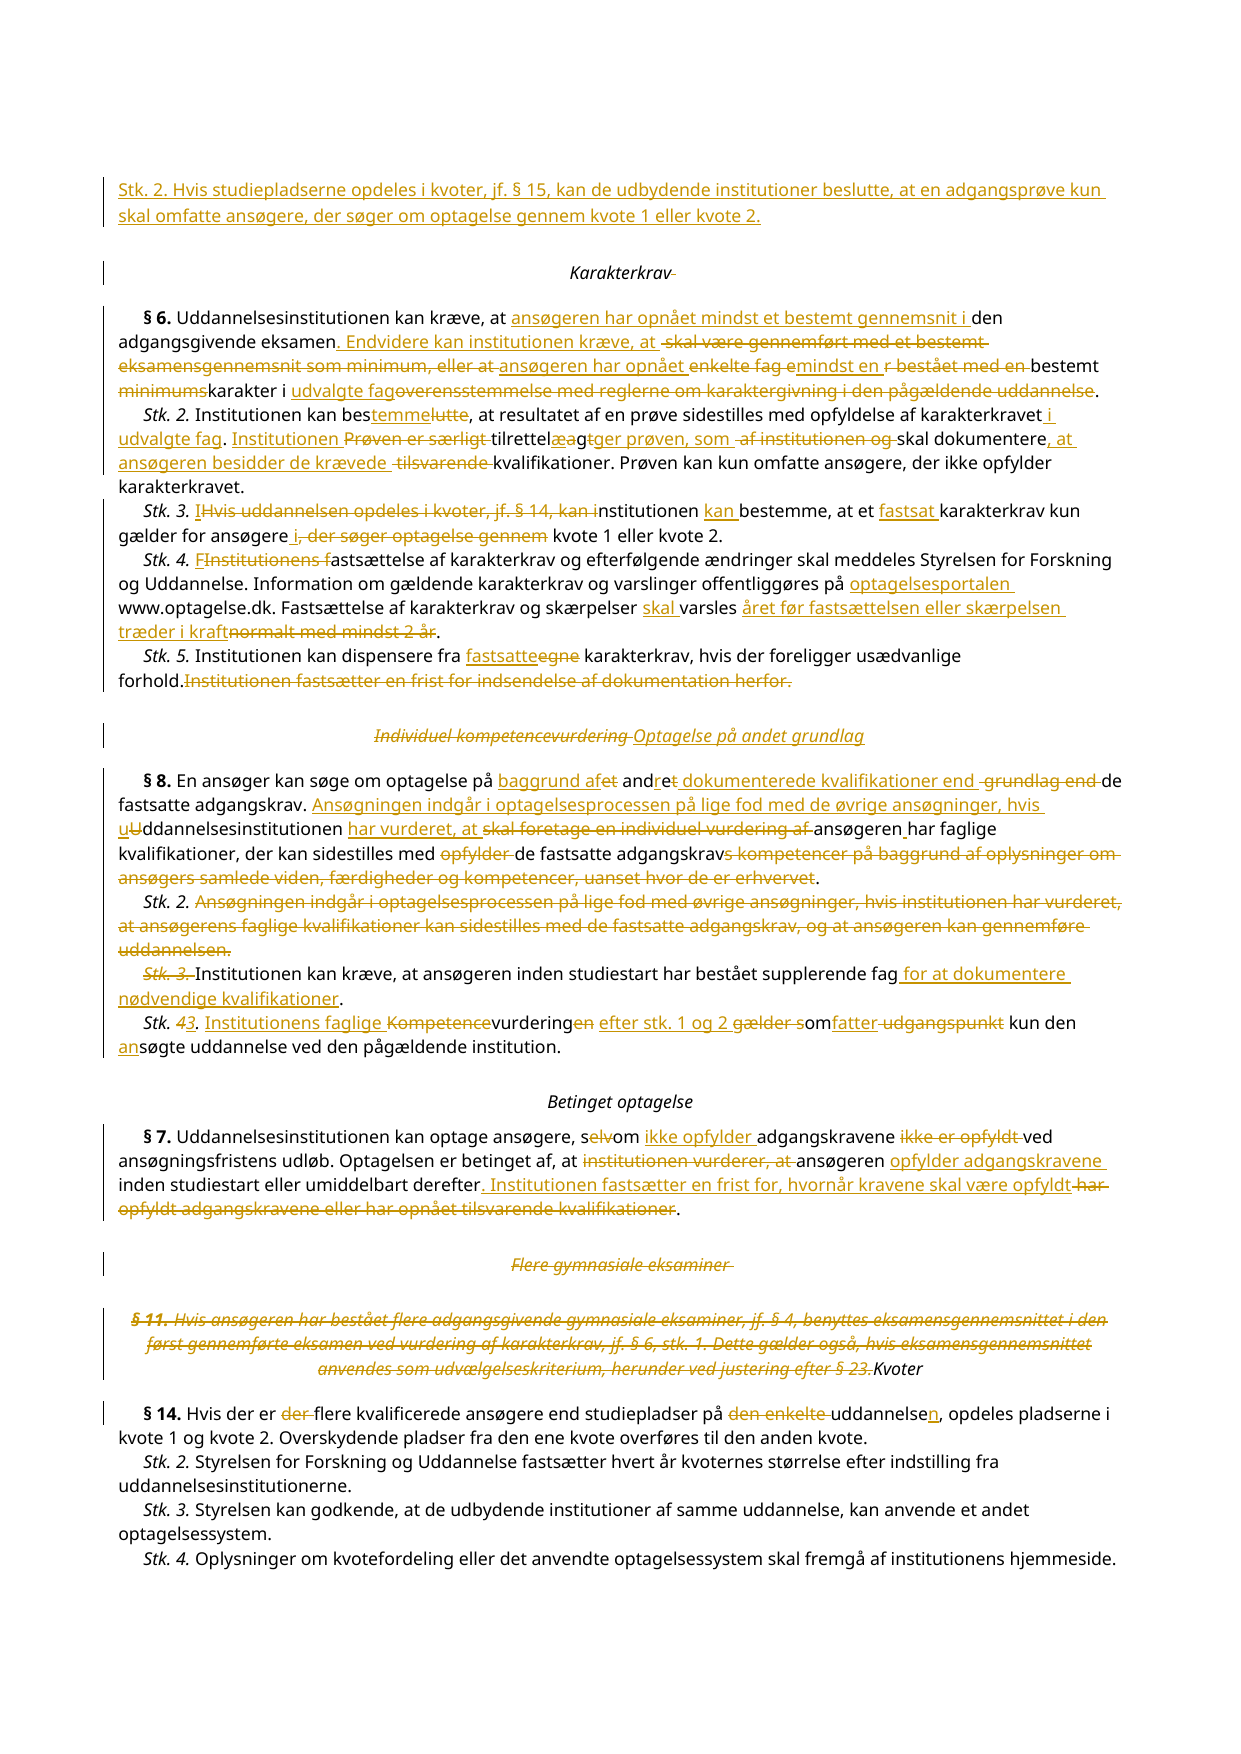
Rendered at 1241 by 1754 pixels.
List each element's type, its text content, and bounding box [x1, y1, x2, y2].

text Karakterkrav [118, 261, 1122, 285]
text Institutionen kan kræve, at ansøgeren inden studiestart har bestået supplerende fag. [118, 962, 1122, 1010]
text § 14. Hvis der er flere kvalificerede ansøgere end studiepladser på uddannelse, opdeles pladserne i kvote 1 og kvote 2. Overskydende pladser fra den ene kvote overføres til den anden kvote. [118, 1401, 1122, 1449]
text Kvoter [118, 1308, 1122, 1380]
text Betinget optagelse [118, 1090, 1122, 1114]
text Stk. 4. Oplysninger om kvotefordeling eller det anvendte optagelsessystem skal fremgå af institutionens hjemmeside. [118, 1546, 1122, 1570]
text § 7. Uddannelsesinstitutionen kan optage ansøgere, som adgangskravene ved ansøgningsfristens udløb. Optagelsen er betinget af, at ansøgeren inden studiestart eller umiddelbart derefter. [118, 1124, 1122, 1221]
text Stk. 2. [118, 889, 1122, 962]
text Stk. 3. Styrelsen kan godkende, at de udbydende institutioner af samme uddannelse, kan anvende et andet optagelsessystem. [118, 1498, 1122, 1546]
text Stk. 5. Institutionen kan dispensere fra karakterkrav, hvis der foreligger usædvanlige forhold. [118, 644, 1122, 692]
text Stk. 2. Styrelsen for Forskning og Uddannelse fastsætter hvert år kvoternes størrelse efter indstilling fra uddannelsesinstitutionerne. [118, 1449, 1122, 1498]
text Stk. 3. nstitutionen bestemme, at et karakterkrav kun gælder for ansøgere kvote 1 eller kvote 2. [118, 499, 1122, 547]
text Stk. . vurdering om kun den søgte uddannelse ved den pågældende institution. [118, 1010, 1122, 1058]
text Stk. 2. Institutionen kan bes, at resultatet af en prøve sidestilles med opfyldelse af karakterkravet. tilrettelgskal dokumenterekvalifikationer. Prøven kan kun omfatte ansøgere, der ikke opfylder karakterkravet. [118, 402, 1122, 499]
text § 6. Uddannelsesinstitutionen kan kræve, at den adgangsgivende eksamenbestemt karakter i . [118, 306, 1122, 402]
text § 8. En ansøger kan søge om optagelse på andede fastsatte adgangskrav. ddannelsesinstitutionen ansøgerenhar faglige kvalifikationer, der kan sidestilles med de fastsatte adgangskrav. [118, 768, 1122, 889]
text Stk. 4. astsættelse af karakterkrav og efterfølgende ændringer skal meddeles Styrelsen for Forskning og Uddannelse. Information om gældende karakterkrav og varslinger offentliggøres på www.optagelse.dk. Fastsættelse af karakterkrav og skærpelser varsles . [118, 547, 1122, 644]
